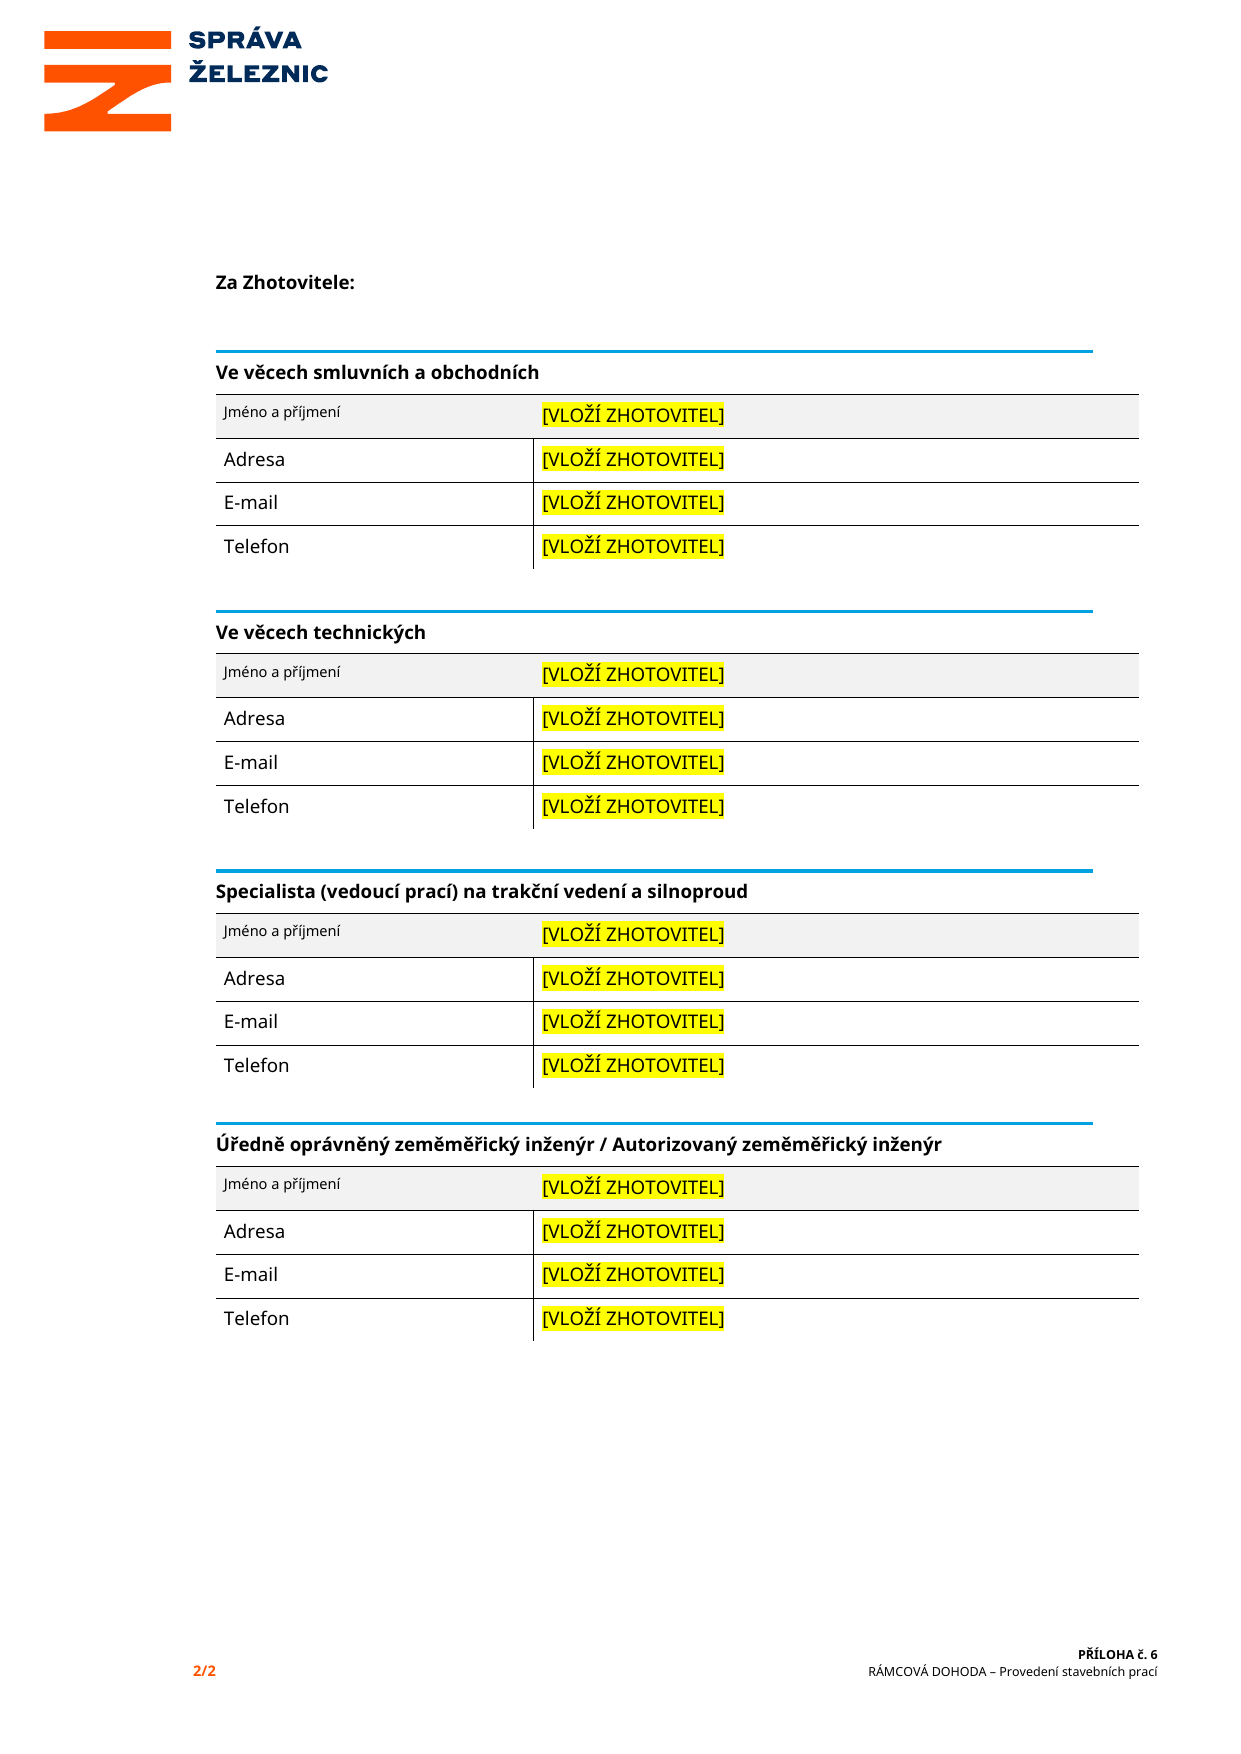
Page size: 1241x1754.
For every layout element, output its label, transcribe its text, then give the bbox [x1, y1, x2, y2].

text Ve věcech technických [216, 613, 1093, 644]
table_header [VLOŽÍ ZHOTOVITEL] [534, 914, 1139, 957]
table_cell Telefon [216, 1299, 533, 1341]
table_cell E-mail [216, 1002, 533, 1044]
table_cell Adresa [216, 439, 533, 481]
text Specialista (vedoucí prací) na trakční vedení a silnoproud [216, 873, 1093, 904]
table_cell [VLOŽÍ ZHOTOVITEL] [534, 526, 1139, 569]
table_cell [VLOŽÍ ZHOTOVITEL] [534, 698, 1139, 741]
table_header [VLOŽÍ ZHOTOVITEL] [534, 654, 1139, 697]
table_cell [VLOŽÍ ZHOTOVITEL] [534, 1299, 1139, 1341]
table_cell E-mail [216, 1255, 533, 1297]
table_cell E-mail [216, 483, 533, 525]
table_cell Adresa [216, 958, 533, 1001]
table_header [VLOŽÍ ZHOTOVITEL] [534, 395, 1139, 438]
table_cell [VLOŽÍ ZHOTOVITEL] [534, 483, 1139, 525]
table_cell [VLOŽÍ ZHOTOVITEL] [534, 1211, 1139, 1253]
table_cell Adresa [216, 698, 533, 741]
table_cell [VLOŽÍ ZHOTOVITEL] [534, 742, 1139, 785]
text Ve věcech smluvních a obchodních [216, 353, 1093, 385]
table_header Jméno a příjmení [216, 914, 534, 957]
table_header Jméno a příjmení [216, 654, 534, 697]
table_header Jméno a příjmení [216, 395, 534, 438]
table_cell [VLOŽÍ ZHOTOVITEL] [534, 1046, 1139, 1088]
table_header [VLOŽÍ ZHOTOVITEL] [534, 1167, 1139, 1210]
text Úředně oprávněný zeměměřický inženýr / Autorizovaný zeměměřický inženýr [216, 1125, 1093, 1157]
table_cell Telefon [216, 786, 533, 829]
table_cell Telefon [216, 526, 533, 569]
table_cell E-mail [216, 742, 533, 785]
table_cell [VLOŽÍ ZHOTOVITEL] [534, 1255, 1139, 1297]
table_cell [VLOŽÍ ZHOTOVITEL] [534, 786, 1139, 829]
table_cell Telefon [216, 1046, 533, 1088]
table_cell [VLOŽÍ ZHOTOVITEL] [534, 958, 1139, 1001]
table_header Jméno a příjmení [216, 1167, 534, 1210]
table_cell Adresa [216, 1211, 533, 1253]
table_cell [VLOŽÍ ZHOTOVITEL] [534, 1002, 1139, 1044]
text Za Zhotovitele: [216, 269, 1093, 294]
table_cell [VLOŽÍ ZHOTOVITEL] [534, 439, 1139, 481]
